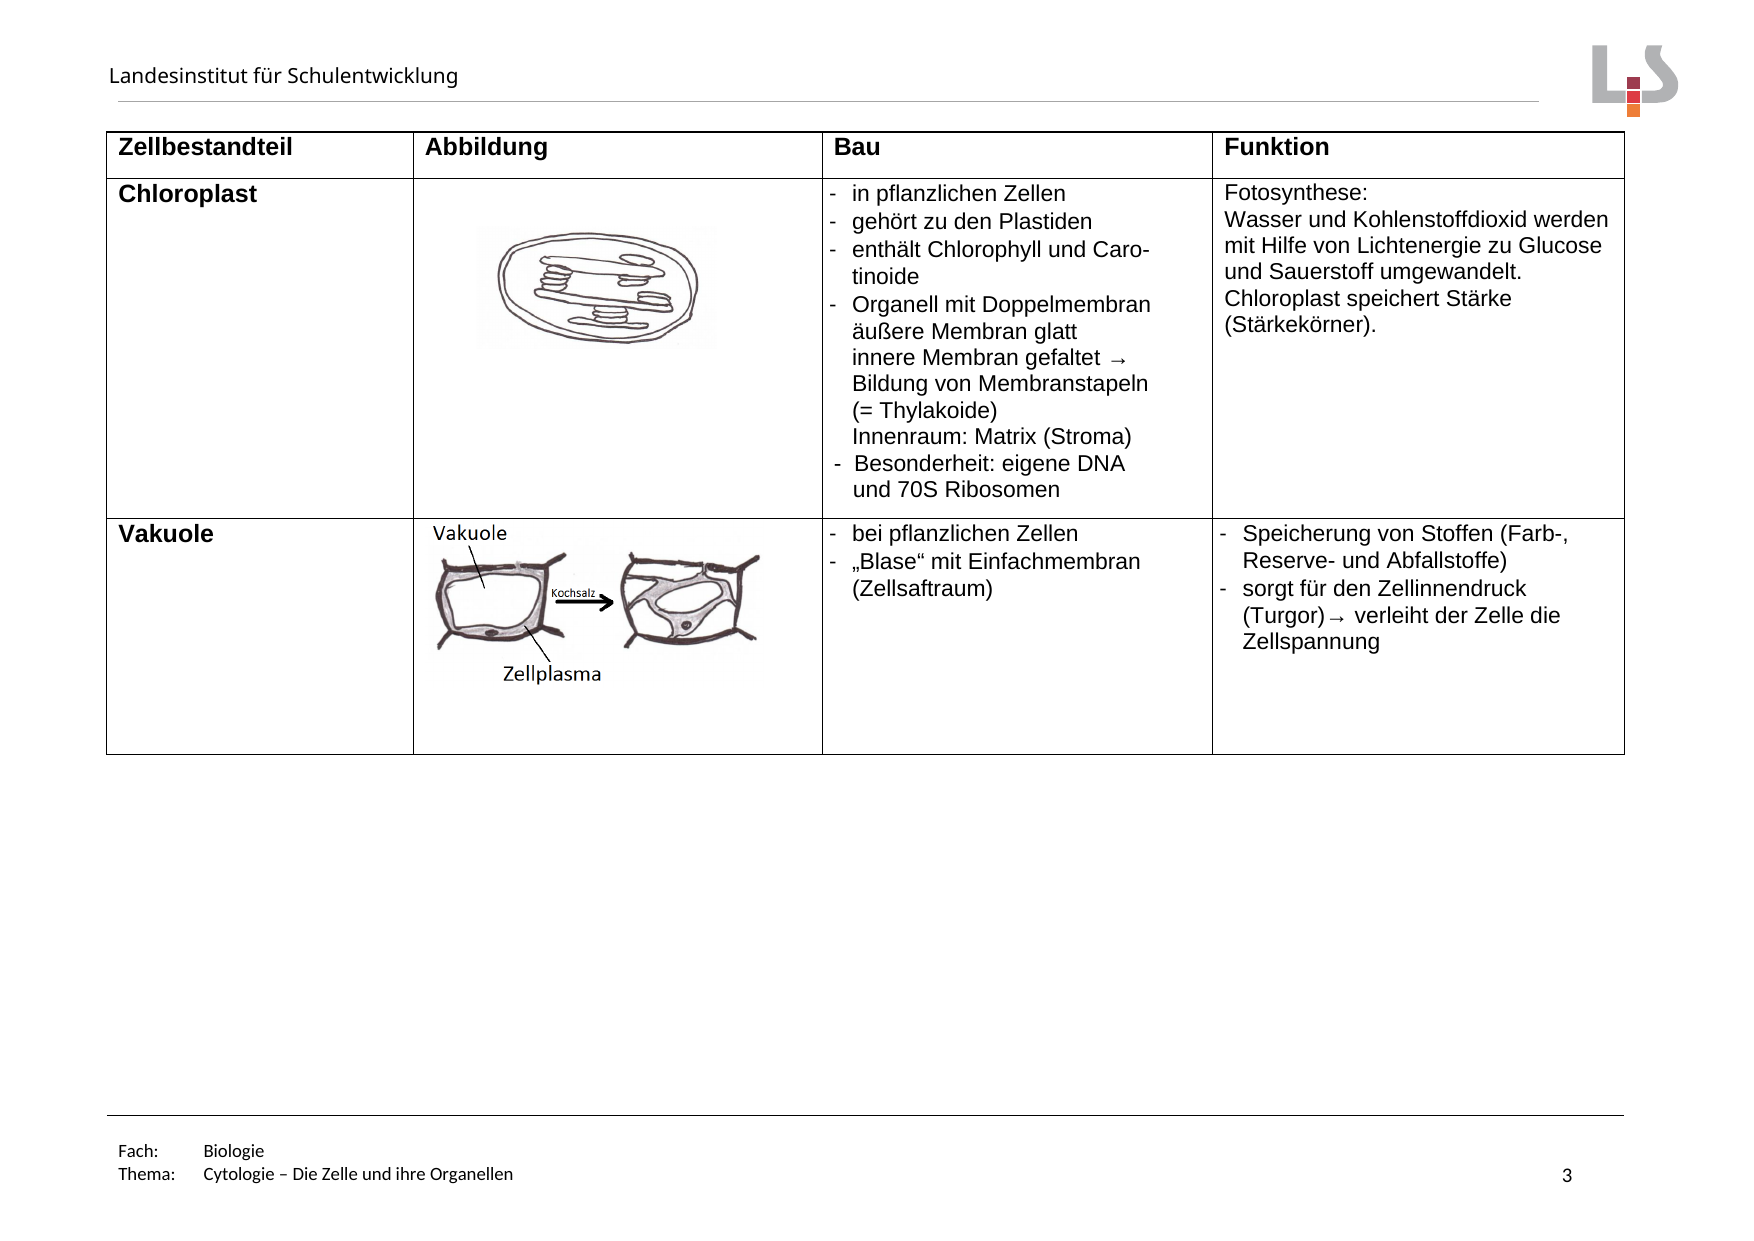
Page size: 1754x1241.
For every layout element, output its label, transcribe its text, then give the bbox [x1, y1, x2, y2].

table_cell Zellbestandteil [107, 133, 413, 178]
table_cell [414, 179, 822, 518]
table_cell Speicherung von Stoffen (Farb-, Reserve- und Abfallstoffe) sorgt für den Zellinnendruck (Turgor)→ verleiht der Zelle die Zellspannung [1213, 519, 1624, 754]
table_cell in pflanzlichen Zellen gehört zu den Plastiden enthält Chlorophyll und Caro-tinoide Organell mit Doppelmembran äußere Membran glatt innere Membran gefaltet → Bildung von Membranstapeln (= Thylakoide) Innenraum: Matrix (Stroma) - Besonderheit: eigene DNA und 70S Ribosomen [823, 179, 1212, 518]
table_cell bei pflanzlichen Zellen „Blase“ mit Einfachmembran (Zellsaftraum) [823, 519, 1212, 754]
table_cell Funktion [1213, 133, 1624, 178]
table_cell Fotosynthese: Wasser und Kohlenstoffdioxid werden mit Hilfe von Lichtenergie zu Glucose und Sauerstoff umgewandelt. Chloroplast speichert Stärke (Stärkekörner). [1213, 179, 1624, 518]
table_cell Chloroplast [107, 179, 413, 518]
table_cell Bau [823, 133, 1212, 178]
table_cell [414, 519, 822, 754]
table_cell Vakuole [107, 519, 413, 754]
table_cell Abbildung [414, 133, 822, 178]
picture [424, 519, 764, 688]
